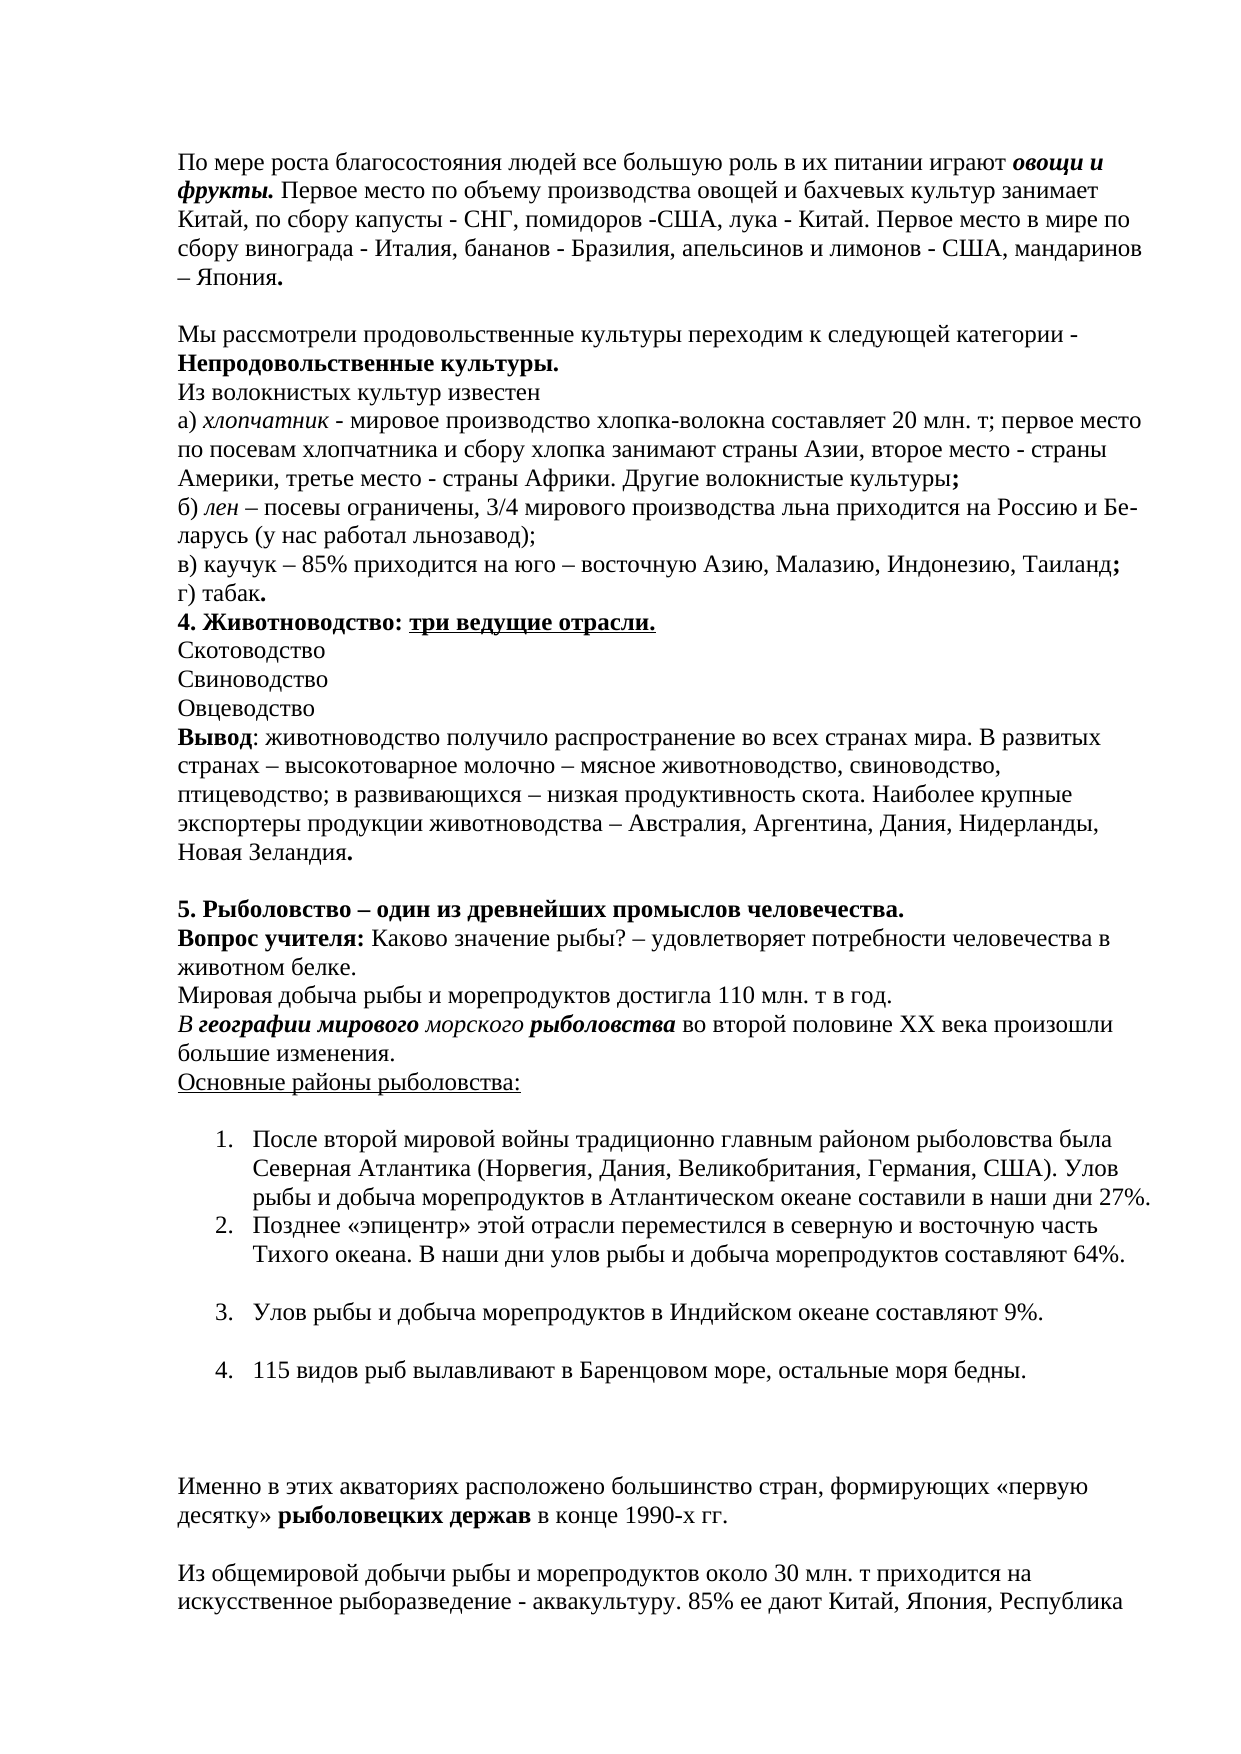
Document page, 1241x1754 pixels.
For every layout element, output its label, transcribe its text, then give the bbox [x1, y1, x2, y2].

text По мере роста благосостояния людей все большую роль в их питании играют овощи и фрукты. Первое место по объему производства овощей и бахчевых культур занимает Китай, по сбору капусты - СНГ, помидоров -США, лука - Китай. Первое место в мире по сбору винограда - Италия, бананов - Бразилия, апельсинов и лимонов - США, мандаринов – Япония. [177, 147, 1152, 291]
text а) хлопчатник - мировое производство хлопка-волокна составляет 20 млн. т; первое место по посевам хлопчатника и сбору хлопка занимают страны Азии, второе место - страны Америки, третье место - страны Африки. Другие волокнистые культуры; [177, 406, 1152, 492]
text Овцеводство [177, 693, 1152, 722]
list 115 видов рыб вылавливают в Баренцовом море, остальные моря бедны. [215, 1355, 1152, 1384]
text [177, 1558, 1152, 1615]
text Именно в этих акваториях расположено большинство стран, формирующих «первую десятку» рыболовецких держав в конце 1990-х гг. [177, 1471, 1152, 1528]
text В географии мирового морского рыболовства во второй половине XX века произошли большие изменения. [177, 1009, 1152, 1067]
text Мировая добыча рыбы и морепродуктов достигла 110 млн. т в год. [177, 981, 1152, 1009]
list Улов рыбы и добыча морепродуктов в Индийском океане составляют 9%. [215, 1297, 1152, 1326]
text Вопрос учителя: Каково значение рыбы? – удовлетворяет потребности человечества в животном белке. [177, 923, 1152, 981]
text 4. Животноводство: три ведущие отрасли. [177, 607, 1152, 636]
list После второй мировой войны традиционно главным районом рыболовства была Северная Атлантика (Норвегия, Дания, Великобритания, Германия, США). Улов рыбы и добыча морепродуктов в Атлантическом океане составили в наши дни 27%. [215, 1124, 1152, 1211]
text в) каучук – 85% приходится на юго – восточную Азию, Малазию, Индонезию, Таиланд; [177, 549, 1152, 578]
text Свиноводство [177, 664, 1152, 693]
text 5. Рыболовство – один из древнейших промыслов человечества. [177, 894, 1152, 923]
text г) табак. [177, 578, 1152, 607]
text Скотоводство [177, 636, 1152, 664]
list Позднее «эпицентр» этой отрасли переместился в северную и восточную часть Тихого океана. В наши дни улов рыбы и добыча морепродуктов составляют 64%. [215, 1211, 1152, 1268]
text Основные районы рыболовства: [177, 1067, 1152, 1096]
text б) лен – посевы ограничены, 3/4 мирового производства льна приходится на Россию и Беларусь (у нас работал льнозавод); [177, 492, 1152, 549]
text Мы рассмотрели продовольственные культуры переходим к следующей категории - [177, 319, 1152, 348]
text Из волокнистых культур известен [177, 377, 1152, 406]
text Непродовольственные культуры. [177, 348, 1152, 377]
text Вывод: животноводство получило распространение во всех странах мира. В развитых странах – высокотоварное молочно – мясное животноводство, свиноводство, птицеводство; в развивающихся – низкая продуктивность скота. Наиболее крупные экспортеры продукции животноводства – Австралия, Аргентина, Дания, Нидерланды, Новая Зеландия. [177, 722, 1152, 866]
